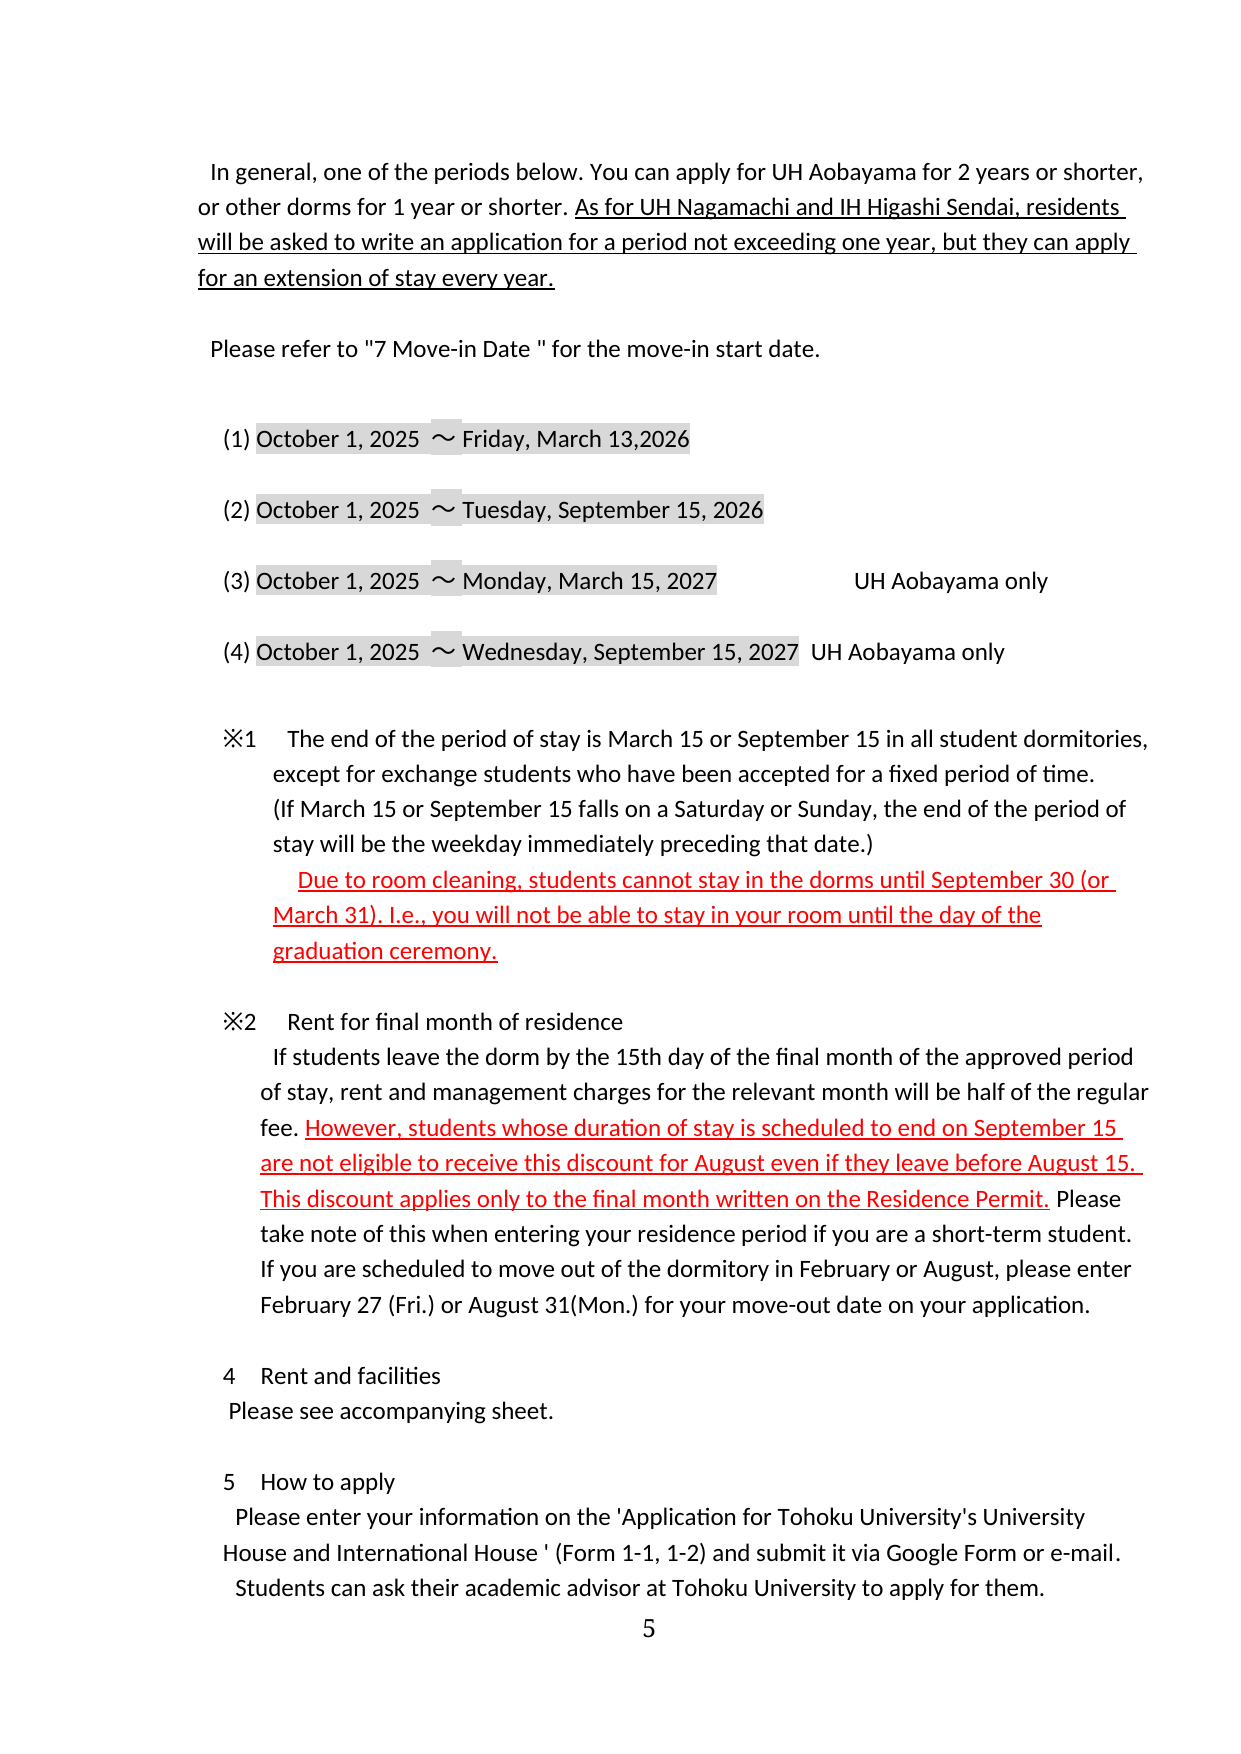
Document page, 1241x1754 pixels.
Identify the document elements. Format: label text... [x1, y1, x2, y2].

text Please refer to "7 Move-in Date " for the move-in start date. [198, 330, 1150, 366]
text ※2 Rent for final month of residence [148, 1003, 1150, 1039]
text (2) October 1, 2025 ～ Tuesday, September 15, 2026 [223, 472, 1150, 543]
text ※1 The end of the period of stay is March 15 or September 15 in all student dormitories, except for exchange students who have been accepted for a fixed period of time. [223, 720, 1150, 791]
text (3) October 1, 2025 ～ Monday, March 15, 2027 UH Aobayama only [223, 543, 1150, 614]
text (1) October 1, 2025 ～ Friday, March 13,2026 [223, 401, 1150, 472]
text Please enter your information on the 'Application for Tohoku University's University House and International House ' (Form 1-1, 1-2) and submit it via Google Form or e-mail. [223, 1499, 1150, 1570]
text 4 Rent and facilities [223, 1357, 1150, 1393]
text Students can ask their academic advisor at Tohoku University to apply for them. [223, 1570, 1150, 1605]
text 5 How to apply [223, 1464, 1150, 1499]
text (4) October 1, 2025 ～ Wednesday, September 15, 2027 UH Aobayama only [223, 614, 1150, 684]
text Please see accompanying sheet. [223, 1393, 1150, 1428]
text (If March 15 or September 15 falls on a Saturday or Sunday, the end of the period of stay will be the weekday immediately preceding that date.) [273, 791, 1150, 862]
text March 31). I.e., you will not be able to stay in your room until the day of the graduation ceremony. [273, 897, 1150, 968]
text In general, one of the periods below. You can apply for UH Aobayama for 2 years or shorter, or other dorms for 1 year or shorter. As for UH Nagamachi and IH Higashi Sendai, residents will be asked to write an application for a period not exceeding one year, but they can apply for an extension of stay every year. [198, 153, 1150, 295]
text Due to room cleaning, students cannot stay in the dorms until September 30 (or [148, 862, 1150, 897]
text If students leave the dorm by the 15th day of the final month of the approved period of stay, rent and management charges for the relevant month will be half of the regular fee. However, students whose duration of stay is scheduled to end on September 15 are not eligible to receive this discount for August even if they leave before August 15. This discount applies only to the final month written on the Residence Permit. Please take note of this when entering your residence period if you are a short-term student. If you are scheduled to move out of the dormitory in February or August, please enter February 27 (Fri.) or August 31(Mon.) for your move-out date on your application. [260, 1039, 1150, 1322]
